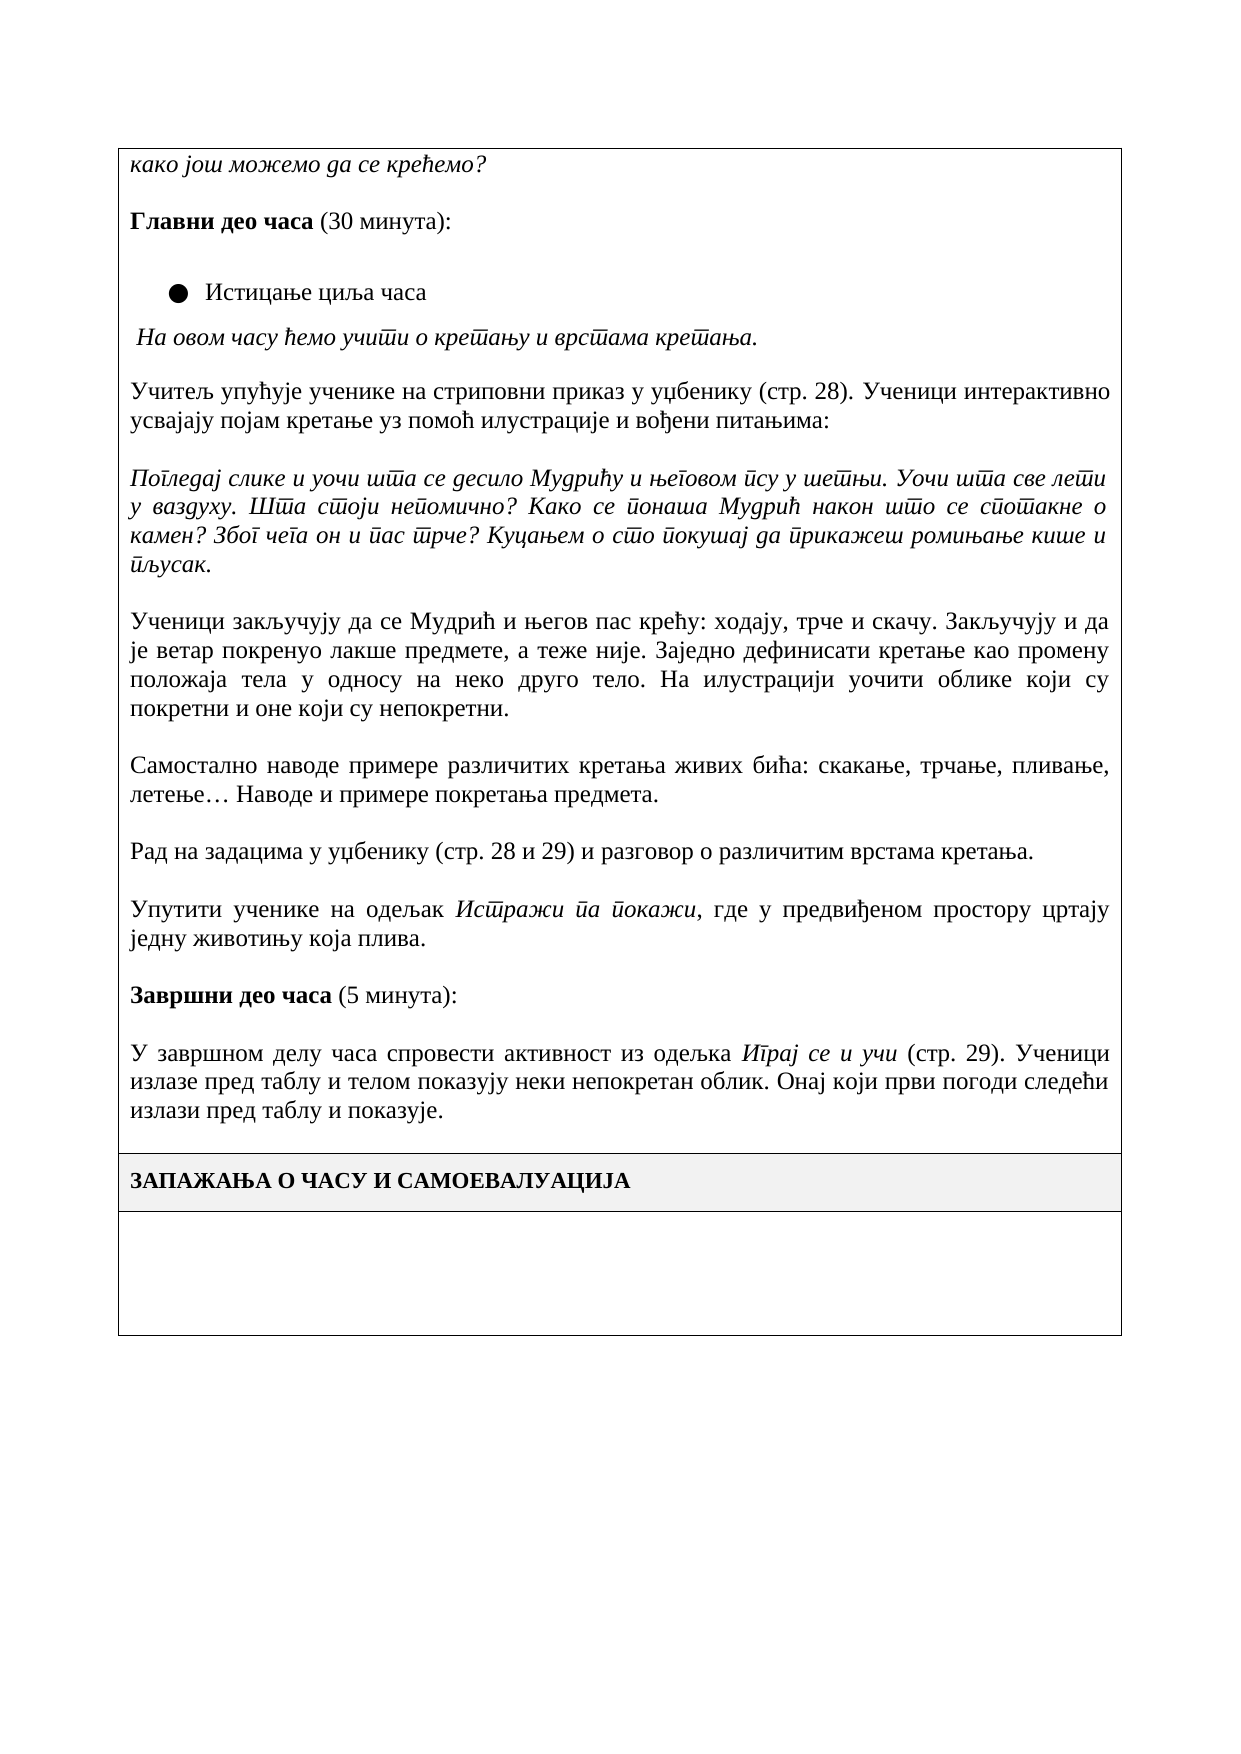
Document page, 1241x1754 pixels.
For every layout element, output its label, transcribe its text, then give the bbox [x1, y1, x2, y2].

table_cell [119, 1212, 1121, 1334]
table_cell ЗАПАЖАЊА О ЧАСУ И САМОЕВАЛУАЦИЈА [119, 1154, 1121, 1211]
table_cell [119, 149, 1121, 1153]
